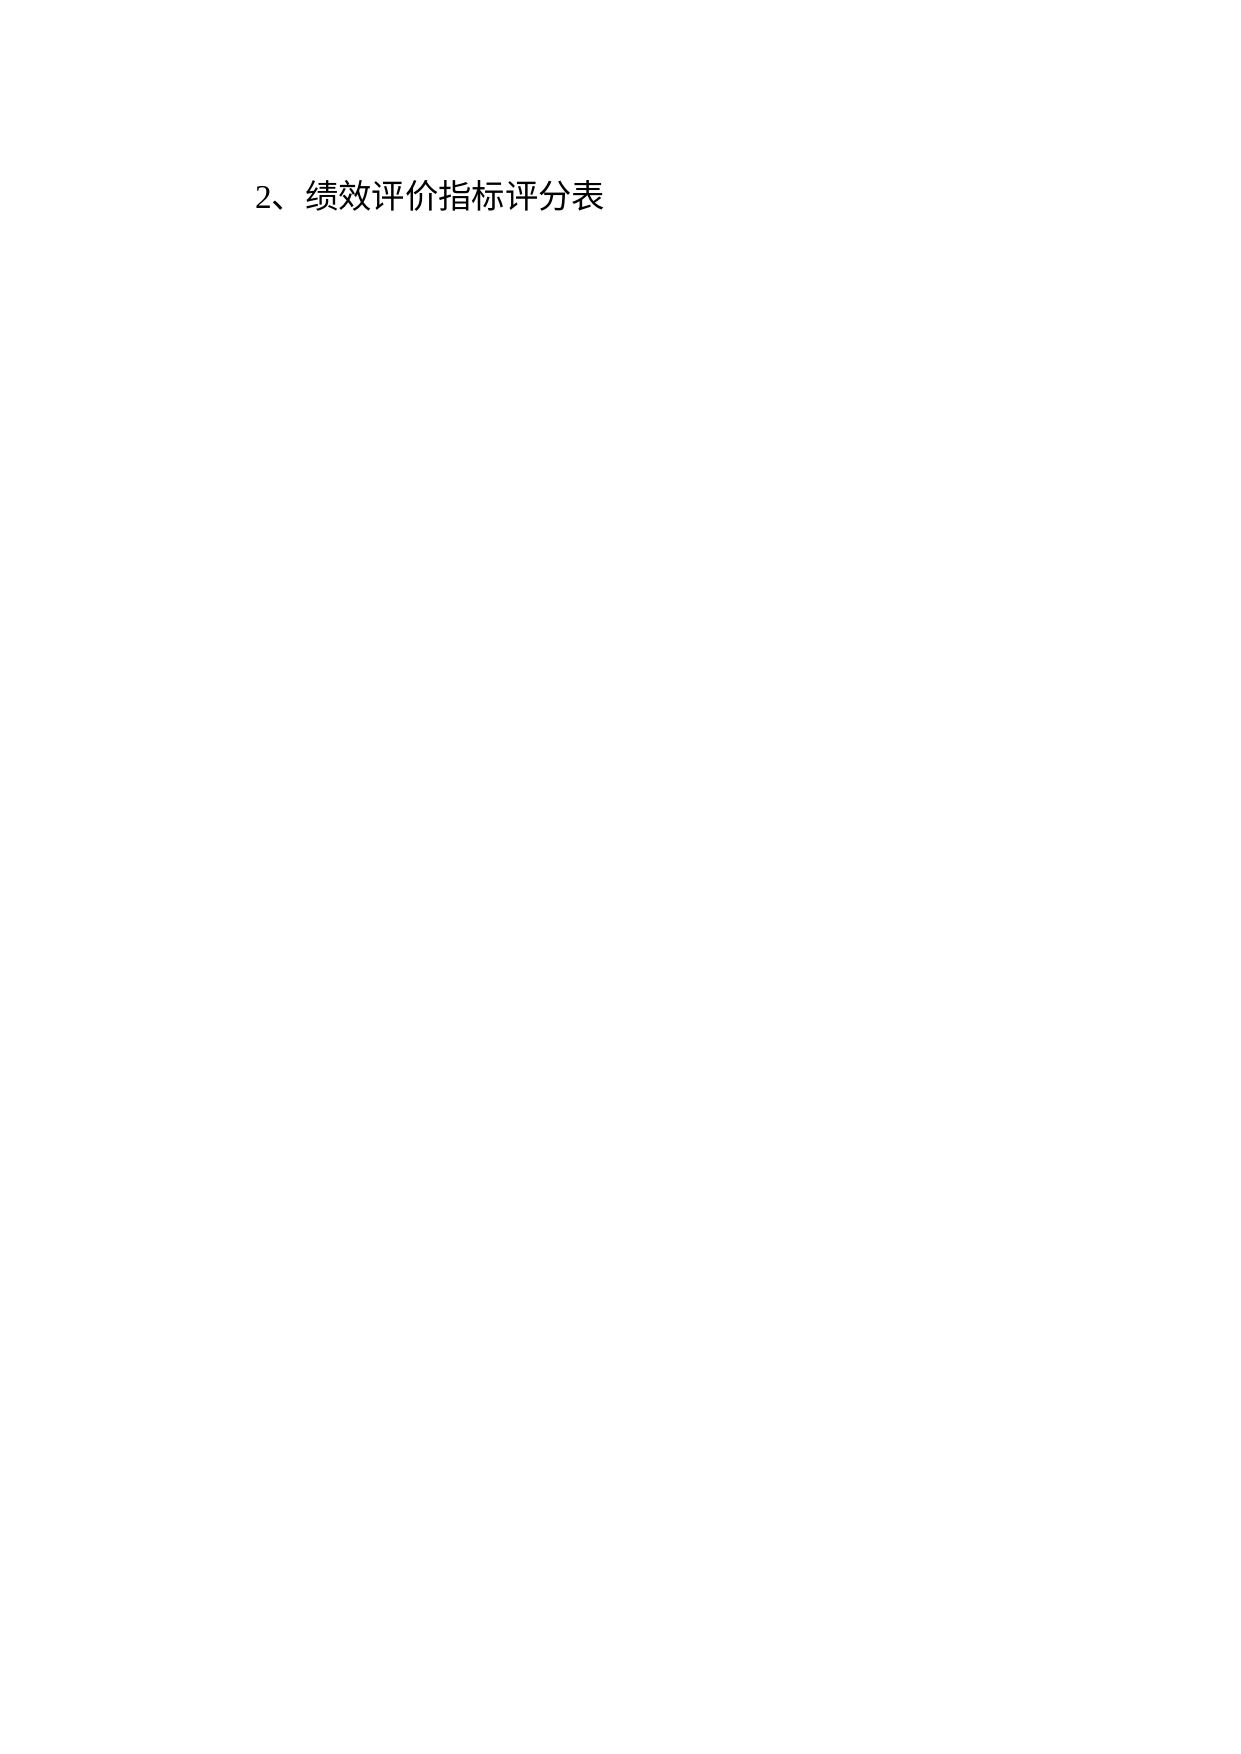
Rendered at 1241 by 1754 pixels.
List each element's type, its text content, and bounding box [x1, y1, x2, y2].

text 2、绩效评价指标评分表 [187, 162, 1053, 227]
